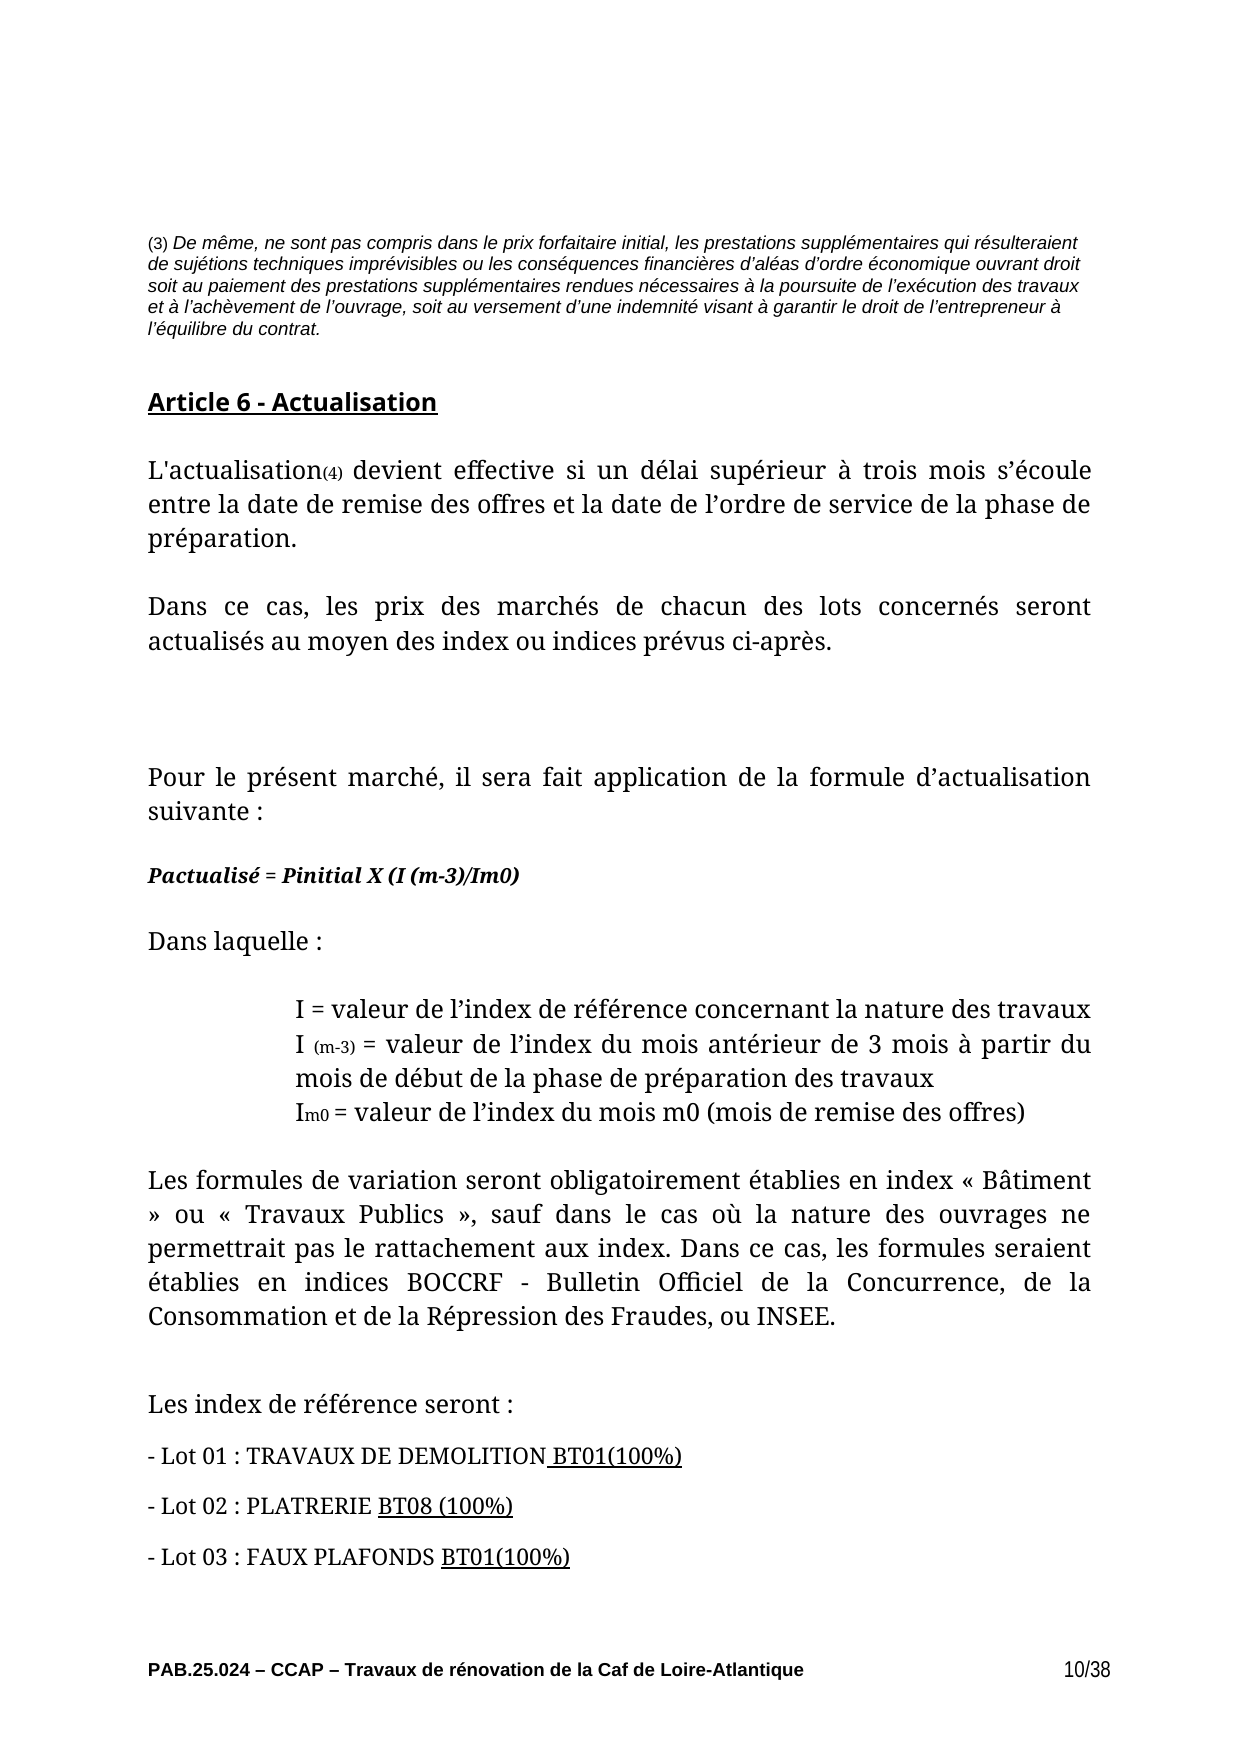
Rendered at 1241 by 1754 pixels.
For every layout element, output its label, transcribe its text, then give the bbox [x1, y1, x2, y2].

text Article 6 - Actualisation [148, 385, 1093, 419]
text Les index de référence seront : [148, 1386, 1093, 1420]
text I = valeur de l’index de référence concernant la nature des travaux [221, 992, 1093, 1026]
text - Lot 01 : TRAVAUX DE DEMOLITION BT01(100%) [148, 1440, 1093, 1471]
text Dans laquelle : [148, 924, 1093, 958]
text L'actualisation(4) devient effective si un délai supérieur à trois mois s’écoule entre la date de remise des offres et la date de l’ordre de service de la phase de préparation. [148, 453, 1093, 555]
text Pactualisé = Pinitial X (I (m-3)/Im0) [148, 862, 1093, 890]
text Im0 = valeur de l’index du mois m0 (mois de remise des offres) [295, 1094, 1093, 1128]
text (3) De même, ne sont pas compris dans le prix forfaitaire initial, les prestations supplémentaires qui résulteraient de sujétions techniques imprévisibles ou les conséquences financières d’aléas d’ordre économique ouvrant droit soit au paiement des prestations supplémentaires rendues nécessaires à la poursuite de l’exécution des travaux et à l’achèvement de l’ouvrage, soit au versement d’une indemnité visant à garantir le droit de l’entrepreneur à l’équilibre du contrat. [148, 231, 1093, 339]
text Dans ce cas, les prix des marchés de chacun des lots concernés seront actualisés au moyen des index ou indices prévus ci-après. [148, 589, 1093, 657]
text - Lot 02 : PLATRERIE BT08 (100%) [148, 1490, 1093, 1521]
text Pour le présent marché, il sera fait application de la formule d’actualisation suivante : [148, 759, 1093, 827]
text I (m-3) = valeur de l’index du mois antérieur de 3 mois à partir du mois de début de la phase de préparation des travaux [295, 1026, 1093, 1094]
text - Lot 03 : FAUX PLAFONDS BT01(100%) [148, 1541, 1093, 1572]
text Les formules de variation seront obligatoirement établies en index « Bâtiment » ou « Travaux Publics », sauf dans le cas où la nature des ouvrages ne permettrait pas le rattachement aux index. Dans ce cas, les formules seraient établies en indices BOCCRF - Bulletin Officiel de la Concurrence, de la Consommation et de la Répression des Fraudes, ou INSEE. [148, 1162, 1093, 1333]
